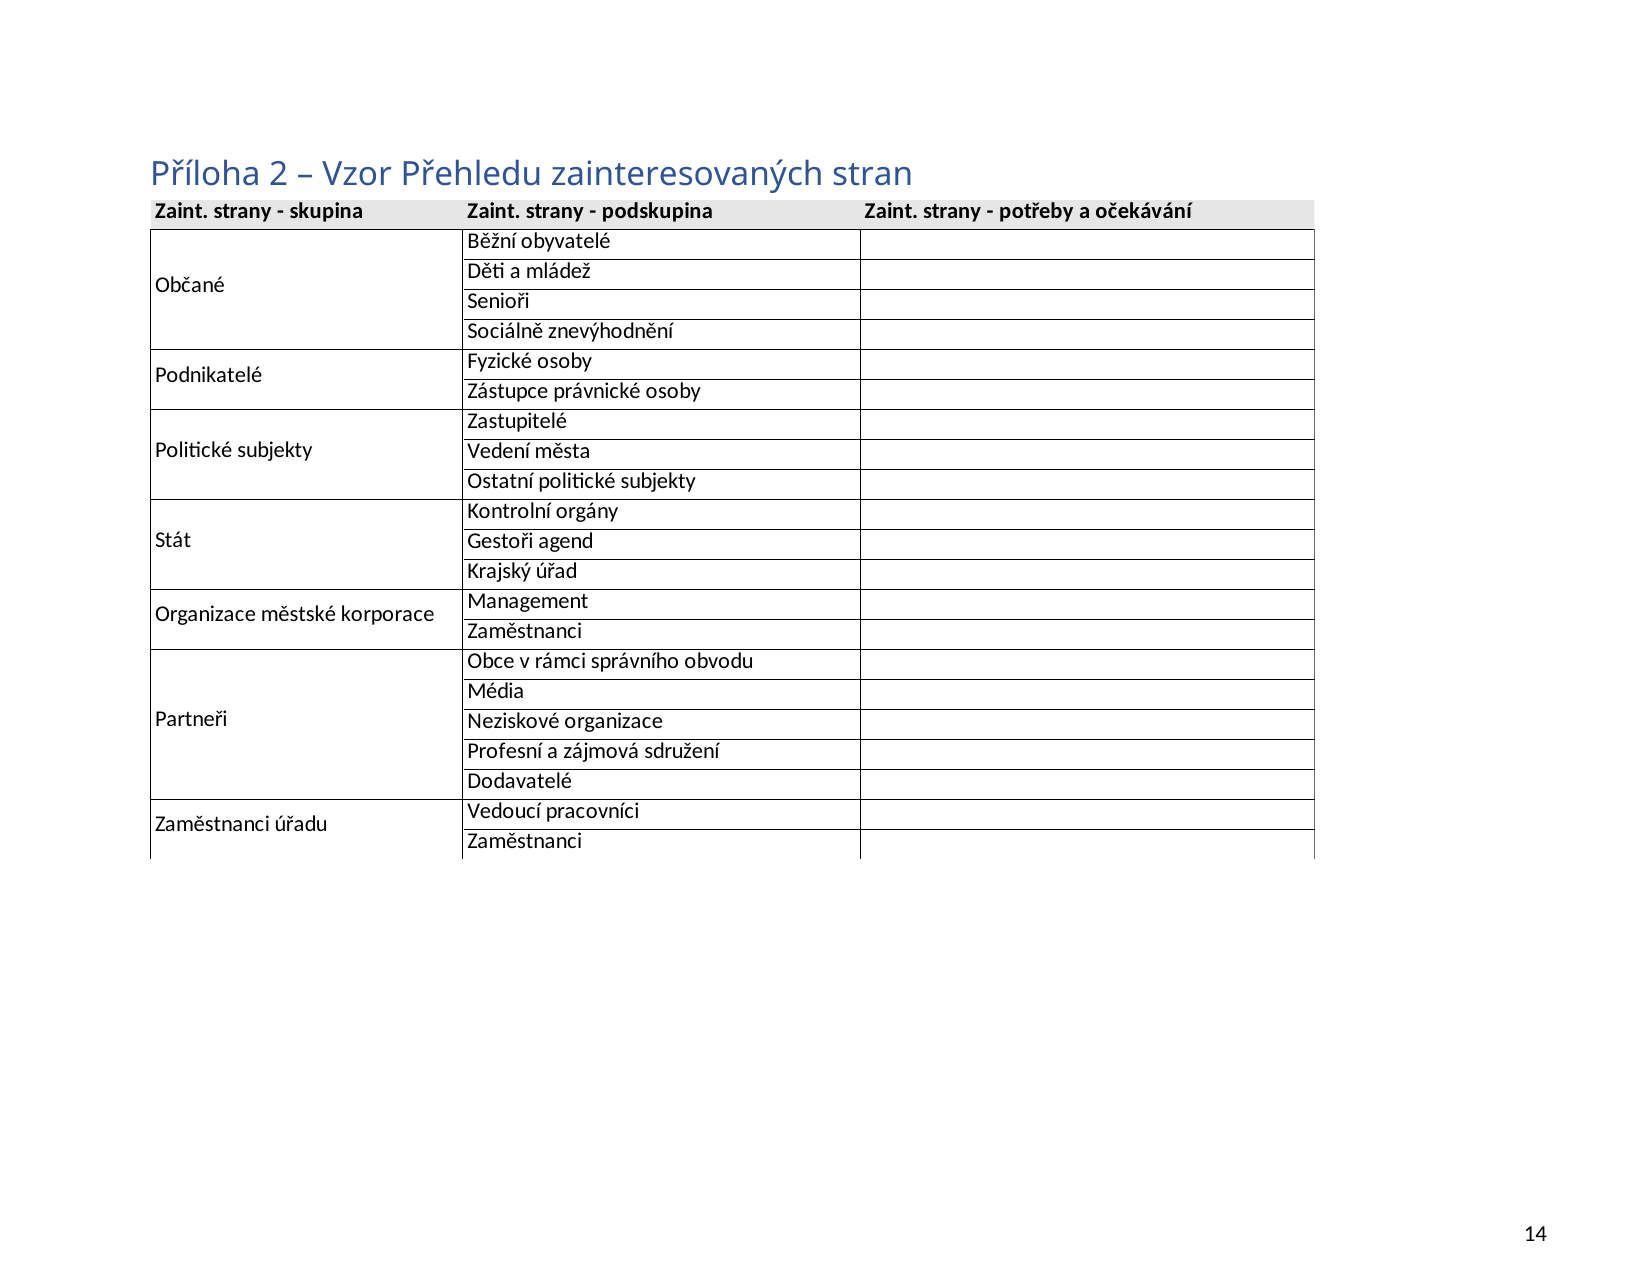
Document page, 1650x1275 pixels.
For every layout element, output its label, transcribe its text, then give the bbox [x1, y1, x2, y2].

subtitle Příloha 2 – Vzor Přehledu zainteresovaných stran [150, 150, 1547, 195]
